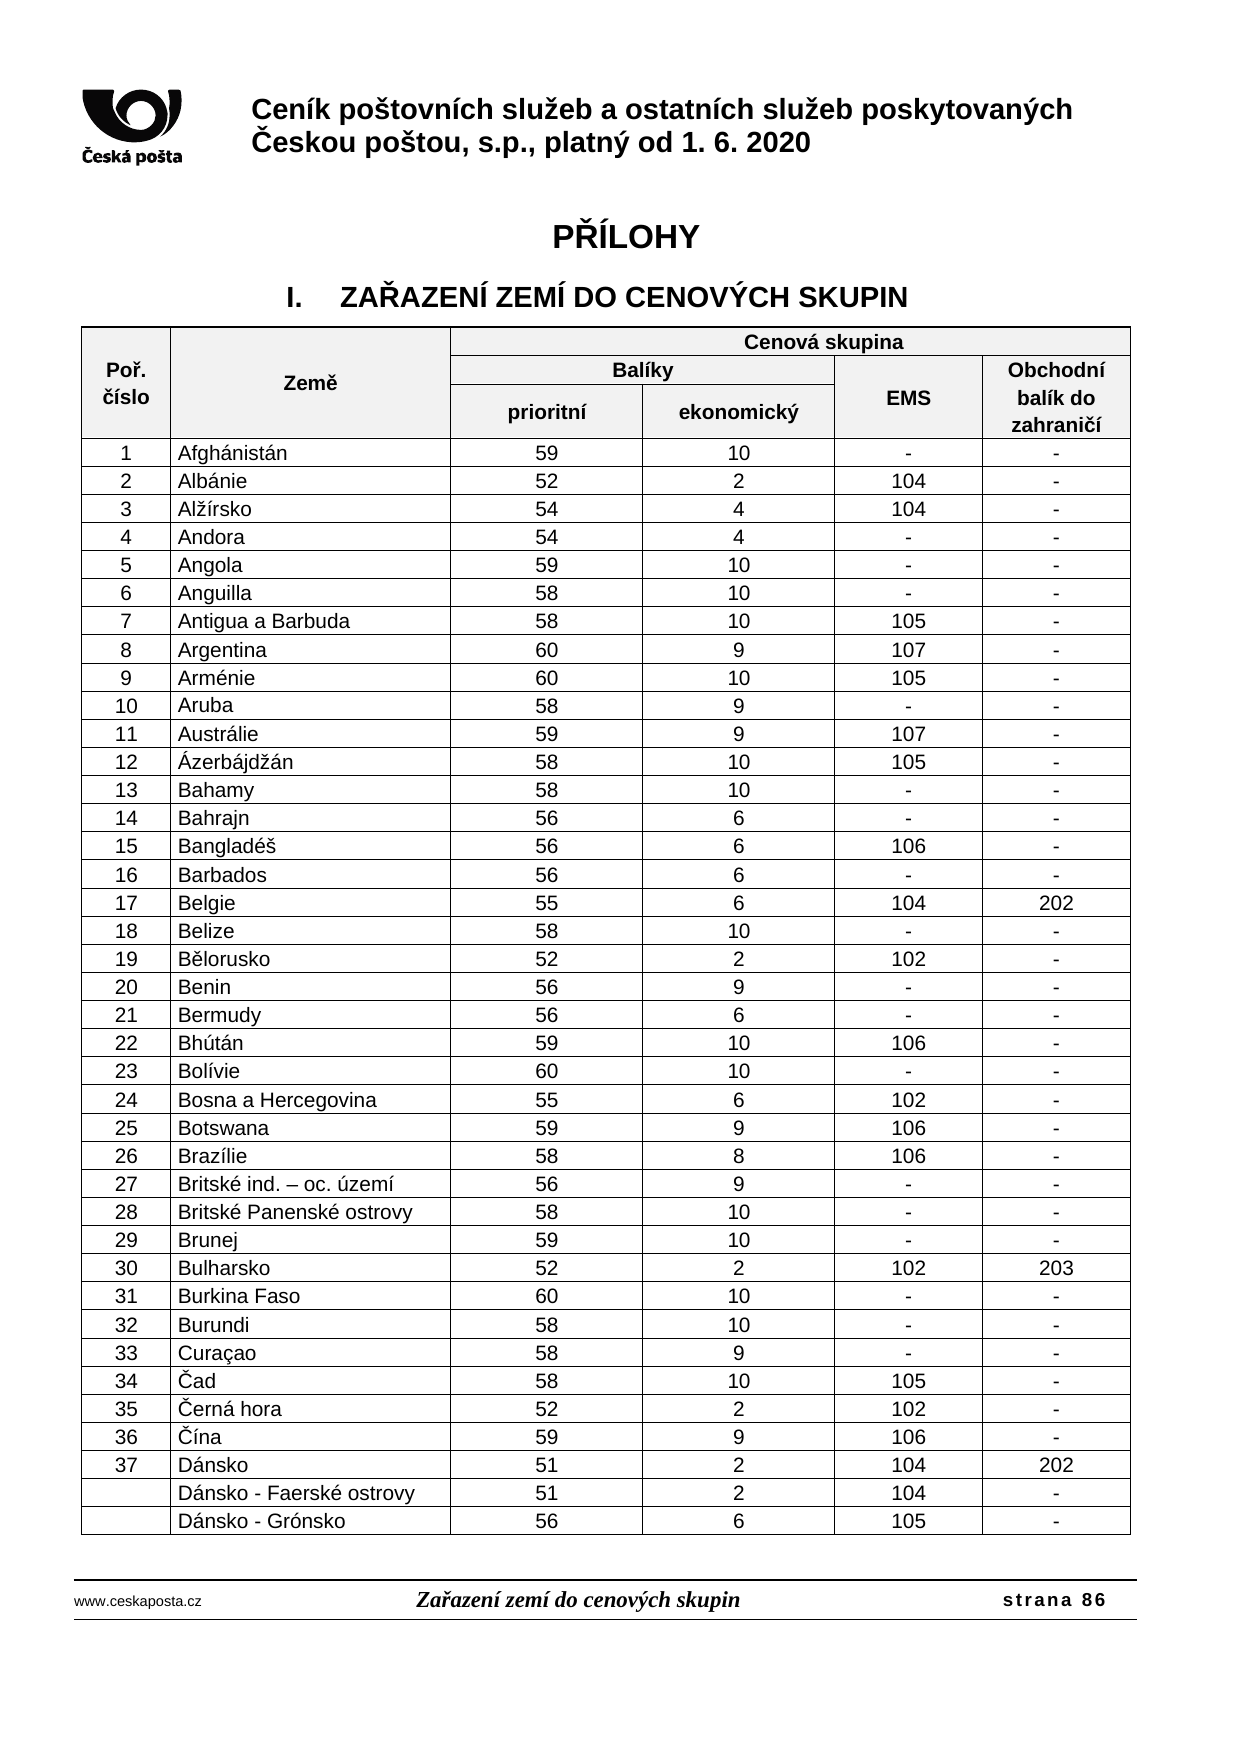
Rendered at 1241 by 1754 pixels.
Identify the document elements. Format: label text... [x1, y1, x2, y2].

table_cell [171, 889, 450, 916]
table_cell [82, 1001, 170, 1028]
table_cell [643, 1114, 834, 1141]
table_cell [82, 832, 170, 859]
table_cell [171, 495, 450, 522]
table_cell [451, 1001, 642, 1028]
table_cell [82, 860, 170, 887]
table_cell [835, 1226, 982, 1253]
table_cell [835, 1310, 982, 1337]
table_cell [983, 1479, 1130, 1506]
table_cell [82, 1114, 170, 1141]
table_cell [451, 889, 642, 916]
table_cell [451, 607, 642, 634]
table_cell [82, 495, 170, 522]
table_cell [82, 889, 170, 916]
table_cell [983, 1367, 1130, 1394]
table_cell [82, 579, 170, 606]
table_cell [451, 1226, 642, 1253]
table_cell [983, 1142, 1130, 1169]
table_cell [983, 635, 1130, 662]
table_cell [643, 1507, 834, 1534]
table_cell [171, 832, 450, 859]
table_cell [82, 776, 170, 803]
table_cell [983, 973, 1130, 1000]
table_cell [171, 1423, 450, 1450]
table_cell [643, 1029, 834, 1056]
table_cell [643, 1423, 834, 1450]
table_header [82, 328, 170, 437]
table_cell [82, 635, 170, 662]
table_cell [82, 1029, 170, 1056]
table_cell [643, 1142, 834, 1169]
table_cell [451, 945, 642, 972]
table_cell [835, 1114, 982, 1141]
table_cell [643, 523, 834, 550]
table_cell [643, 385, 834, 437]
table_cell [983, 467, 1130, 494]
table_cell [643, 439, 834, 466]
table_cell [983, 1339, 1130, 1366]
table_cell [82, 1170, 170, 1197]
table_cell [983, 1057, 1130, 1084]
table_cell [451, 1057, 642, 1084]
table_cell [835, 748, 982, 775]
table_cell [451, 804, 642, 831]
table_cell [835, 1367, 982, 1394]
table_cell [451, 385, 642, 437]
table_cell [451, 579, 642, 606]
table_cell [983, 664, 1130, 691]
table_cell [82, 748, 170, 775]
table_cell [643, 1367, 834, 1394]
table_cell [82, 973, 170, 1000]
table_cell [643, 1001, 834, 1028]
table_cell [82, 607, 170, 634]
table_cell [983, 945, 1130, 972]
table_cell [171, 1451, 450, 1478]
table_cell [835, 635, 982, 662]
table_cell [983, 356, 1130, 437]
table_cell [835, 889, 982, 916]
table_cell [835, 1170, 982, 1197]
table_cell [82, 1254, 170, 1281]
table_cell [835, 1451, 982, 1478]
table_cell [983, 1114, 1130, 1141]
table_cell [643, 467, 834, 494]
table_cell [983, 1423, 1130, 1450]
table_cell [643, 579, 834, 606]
subtitle ZAŘAZENÍ ZEMÍ DO CENOVÝCH SKUPIN [74, 280, 1137, 314]
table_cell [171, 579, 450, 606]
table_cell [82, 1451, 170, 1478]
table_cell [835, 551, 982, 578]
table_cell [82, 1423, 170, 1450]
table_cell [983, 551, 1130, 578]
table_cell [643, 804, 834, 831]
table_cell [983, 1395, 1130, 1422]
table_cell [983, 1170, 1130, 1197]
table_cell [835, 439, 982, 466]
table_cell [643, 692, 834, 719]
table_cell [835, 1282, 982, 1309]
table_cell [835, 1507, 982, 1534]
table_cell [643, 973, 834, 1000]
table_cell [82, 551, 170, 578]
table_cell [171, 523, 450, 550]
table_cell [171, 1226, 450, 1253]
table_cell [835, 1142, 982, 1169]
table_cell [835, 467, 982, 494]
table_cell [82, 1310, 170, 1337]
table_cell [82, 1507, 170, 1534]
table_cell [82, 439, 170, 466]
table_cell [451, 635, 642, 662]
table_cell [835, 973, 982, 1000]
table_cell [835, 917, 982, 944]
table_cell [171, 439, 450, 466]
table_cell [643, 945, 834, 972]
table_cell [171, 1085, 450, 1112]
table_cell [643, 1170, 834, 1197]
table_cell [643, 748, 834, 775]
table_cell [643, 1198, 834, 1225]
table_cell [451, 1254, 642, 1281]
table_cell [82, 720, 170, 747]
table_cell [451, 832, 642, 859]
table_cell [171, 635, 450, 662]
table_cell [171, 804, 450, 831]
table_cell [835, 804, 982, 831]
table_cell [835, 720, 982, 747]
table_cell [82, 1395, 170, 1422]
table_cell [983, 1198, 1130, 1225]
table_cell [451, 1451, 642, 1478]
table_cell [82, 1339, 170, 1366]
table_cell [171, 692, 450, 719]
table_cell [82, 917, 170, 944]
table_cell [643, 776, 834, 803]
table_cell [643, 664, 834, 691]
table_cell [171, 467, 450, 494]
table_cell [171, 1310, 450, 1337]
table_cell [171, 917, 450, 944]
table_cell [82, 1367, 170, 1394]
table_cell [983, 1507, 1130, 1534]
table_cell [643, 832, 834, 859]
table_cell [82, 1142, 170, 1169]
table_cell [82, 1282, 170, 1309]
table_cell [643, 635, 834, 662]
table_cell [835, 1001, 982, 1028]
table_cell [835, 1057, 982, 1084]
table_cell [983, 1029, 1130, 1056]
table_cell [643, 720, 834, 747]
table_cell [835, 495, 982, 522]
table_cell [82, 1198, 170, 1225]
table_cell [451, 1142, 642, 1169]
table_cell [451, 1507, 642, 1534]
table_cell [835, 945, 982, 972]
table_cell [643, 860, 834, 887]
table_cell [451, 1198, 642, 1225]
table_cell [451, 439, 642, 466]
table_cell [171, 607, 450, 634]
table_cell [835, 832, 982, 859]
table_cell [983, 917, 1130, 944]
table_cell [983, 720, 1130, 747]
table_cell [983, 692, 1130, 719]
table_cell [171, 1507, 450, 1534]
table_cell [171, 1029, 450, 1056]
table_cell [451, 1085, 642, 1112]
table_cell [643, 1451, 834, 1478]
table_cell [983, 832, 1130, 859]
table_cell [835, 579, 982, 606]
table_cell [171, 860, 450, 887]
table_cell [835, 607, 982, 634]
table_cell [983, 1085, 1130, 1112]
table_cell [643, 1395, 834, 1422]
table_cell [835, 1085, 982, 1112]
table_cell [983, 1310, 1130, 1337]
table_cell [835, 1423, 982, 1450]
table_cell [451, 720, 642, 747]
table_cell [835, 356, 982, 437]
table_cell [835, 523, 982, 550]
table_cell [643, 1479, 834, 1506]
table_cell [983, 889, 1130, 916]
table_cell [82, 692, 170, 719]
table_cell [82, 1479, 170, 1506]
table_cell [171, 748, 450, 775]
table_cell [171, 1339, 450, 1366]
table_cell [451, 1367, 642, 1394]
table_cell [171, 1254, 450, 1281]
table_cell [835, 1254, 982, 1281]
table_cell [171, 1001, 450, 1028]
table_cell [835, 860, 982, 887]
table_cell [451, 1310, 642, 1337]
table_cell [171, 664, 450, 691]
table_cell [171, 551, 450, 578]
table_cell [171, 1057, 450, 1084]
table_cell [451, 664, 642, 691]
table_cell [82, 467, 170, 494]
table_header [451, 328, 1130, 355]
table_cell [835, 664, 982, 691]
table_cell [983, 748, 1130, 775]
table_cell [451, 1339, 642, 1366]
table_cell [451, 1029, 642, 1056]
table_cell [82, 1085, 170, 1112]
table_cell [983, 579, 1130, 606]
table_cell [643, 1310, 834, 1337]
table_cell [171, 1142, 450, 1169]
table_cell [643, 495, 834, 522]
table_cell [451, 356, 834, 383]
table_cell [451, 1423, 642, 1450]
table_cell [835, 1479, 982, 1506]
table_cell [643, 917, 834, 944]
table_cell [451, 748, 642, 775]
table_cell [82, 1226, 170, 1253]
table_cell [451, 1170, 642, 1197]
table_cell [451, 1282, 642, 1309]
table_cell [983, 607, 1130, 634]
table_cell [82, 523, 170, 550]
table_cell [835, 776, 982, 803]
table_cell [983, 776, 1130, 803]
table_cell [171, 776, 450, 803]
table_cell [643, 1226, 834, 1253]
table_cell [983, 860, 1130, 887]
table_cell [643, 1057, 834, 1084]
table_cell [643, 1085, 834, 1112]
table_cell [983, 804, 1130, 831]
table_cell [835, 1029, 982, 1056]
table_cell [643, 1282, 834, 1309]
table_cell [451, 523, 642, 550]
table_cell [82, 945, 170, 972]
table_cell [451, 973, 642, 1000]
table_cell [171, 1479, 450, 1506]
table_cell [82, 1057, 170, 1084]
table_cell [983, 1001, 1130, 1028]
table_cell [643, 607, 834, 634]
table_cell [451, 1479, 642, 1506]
subtitle PŘÍLOHY [115, 217, 1137, 255]
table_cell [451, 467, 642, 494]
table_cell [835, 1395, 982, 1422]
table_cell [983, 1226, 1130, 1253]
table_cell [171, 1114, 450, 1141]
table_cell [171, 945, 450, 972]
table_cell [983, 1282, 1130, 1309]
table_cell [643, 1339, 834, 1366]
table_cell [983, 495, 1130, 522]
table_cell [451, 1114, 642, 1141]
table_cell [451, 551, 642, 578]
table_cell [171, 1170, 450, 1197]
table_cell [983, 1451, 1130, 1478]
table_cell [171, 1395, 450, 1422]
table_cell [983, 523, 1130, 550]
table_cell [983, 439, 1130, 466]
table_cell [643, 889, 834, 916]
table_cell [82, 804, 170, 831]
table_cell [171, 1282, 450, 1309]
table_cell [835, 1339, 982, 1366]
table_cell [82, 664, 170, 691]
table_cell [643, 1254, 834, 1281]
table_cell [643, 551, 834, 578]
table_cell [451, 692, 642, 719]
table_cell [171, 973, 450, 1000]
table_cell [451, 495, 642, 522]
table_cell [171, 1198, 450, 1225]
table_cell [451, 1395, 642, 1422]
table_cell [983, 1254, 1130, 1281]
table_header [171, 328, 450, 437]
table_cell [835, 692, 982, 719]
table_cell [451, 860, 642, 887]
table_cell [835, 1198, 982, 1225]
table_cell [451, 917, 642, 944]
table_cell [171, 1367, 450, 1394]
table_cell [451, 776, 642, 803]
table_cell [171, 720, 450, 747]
